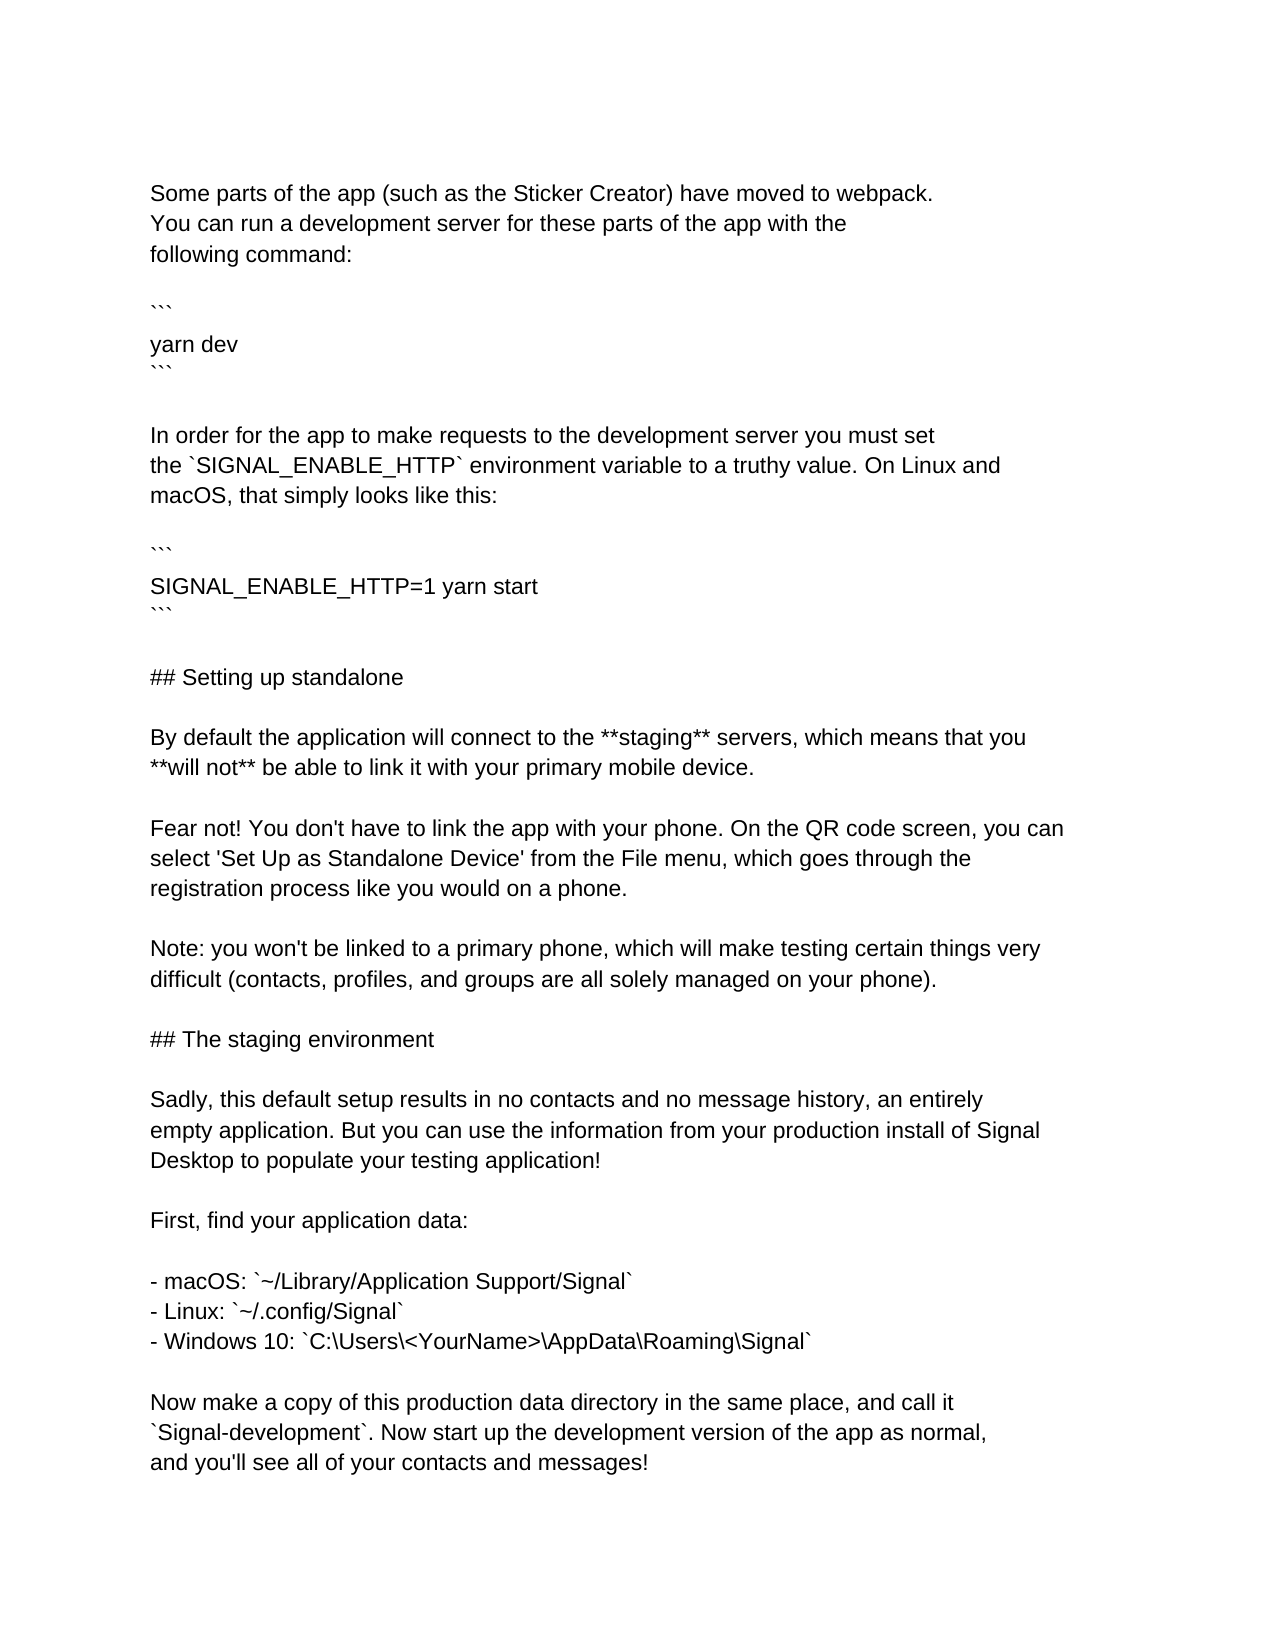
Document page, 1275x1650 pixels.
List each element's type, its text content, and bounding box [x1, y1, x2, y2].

text yarn dev [150, 331, 1125, 358]
text Some parts of the app (such as the Sticker Creator) have moved to webpack. [150, 180, 1125, 207]
text macOS, that simply looks like this: [150, 482, 1125, 509]
text **will not** be able to link it with your primary mobile device. [150, 754, 1125, 781]
text and you'll see all of your contacts and messages! [150, 1449, 1125, 1475]
text - Linux: `~/.config/Signal` [150, 1298, 1125, 1324]
text First, find your application data: [150, 1207, 1125, 1234]
text In order for the app to make requests to the development server you must set [150, 422, 1125, 448]
text By default the application will connect to the **staging** servers, which means that you [150, 724, 1125, 750]
text Now make a copy of this production data directory in the same place, and call it [150, 1388, 1125, 1415]
text difficult (contacts, profiles, and groups are all solely managed on your phone). [150, 966, 1125, 992]
text `Signal-development`. Now start up the development version of the app as normal, [150, 1419, 1125, 1445]
text Fear not! You don't have to link the app with your phone. On the QR code screen, you can [150, 814, 1125, 841]
text empty application. But you can use the information from your production install of Signal [150, 1117, 1125, 1143]
text following command: [150, 241, 1125, 267]
text the `SIGNAL_ENABLE_HTTP` environment variable to a truthy value. On Linux and [150, 452, 1125, 478]
text ``` [150, 361, 1125, 388]
text You can run a development server for these parts of the app with the [150, 210, 1125, 237]
text ``` [150, 603, 1125, 629]
text select 'Set Up as Standalone Device' from the File menu, which goes through the [150, 845, 1125, 871]
text registration process like you would on a phone. [150, 875, 1125, 901]
text SIGNAL_ENABLE_HTTP=1 yarn start [150, 573, 1125, 599]
text - macOS: `~/Library/Application Support/Signal` [150, 1268, 1125, 1294]
text Note: you won't be linked to a primary phone, which will make testing certain things very [150, 935, 1125, 962]
text ``` [150, 543, 1125, 569]
text Sadly, this default setup results in no contacts and no message history, an entirely [150, 1086, 1125, 1113]
text ## The staging environment [150, 1026, 1125, 1052]
text - Windows 10: `C:\Users\<YourName>\AppData\Roaming\Signal` [150, 1328, 1125, 1354]
text ``` [150, 301, 1125, 327]
text ## Setting up standalone [150, 663, 1125, 690]
text Desktop to populate your testing application! [150, 1147, 1125, 1173]
